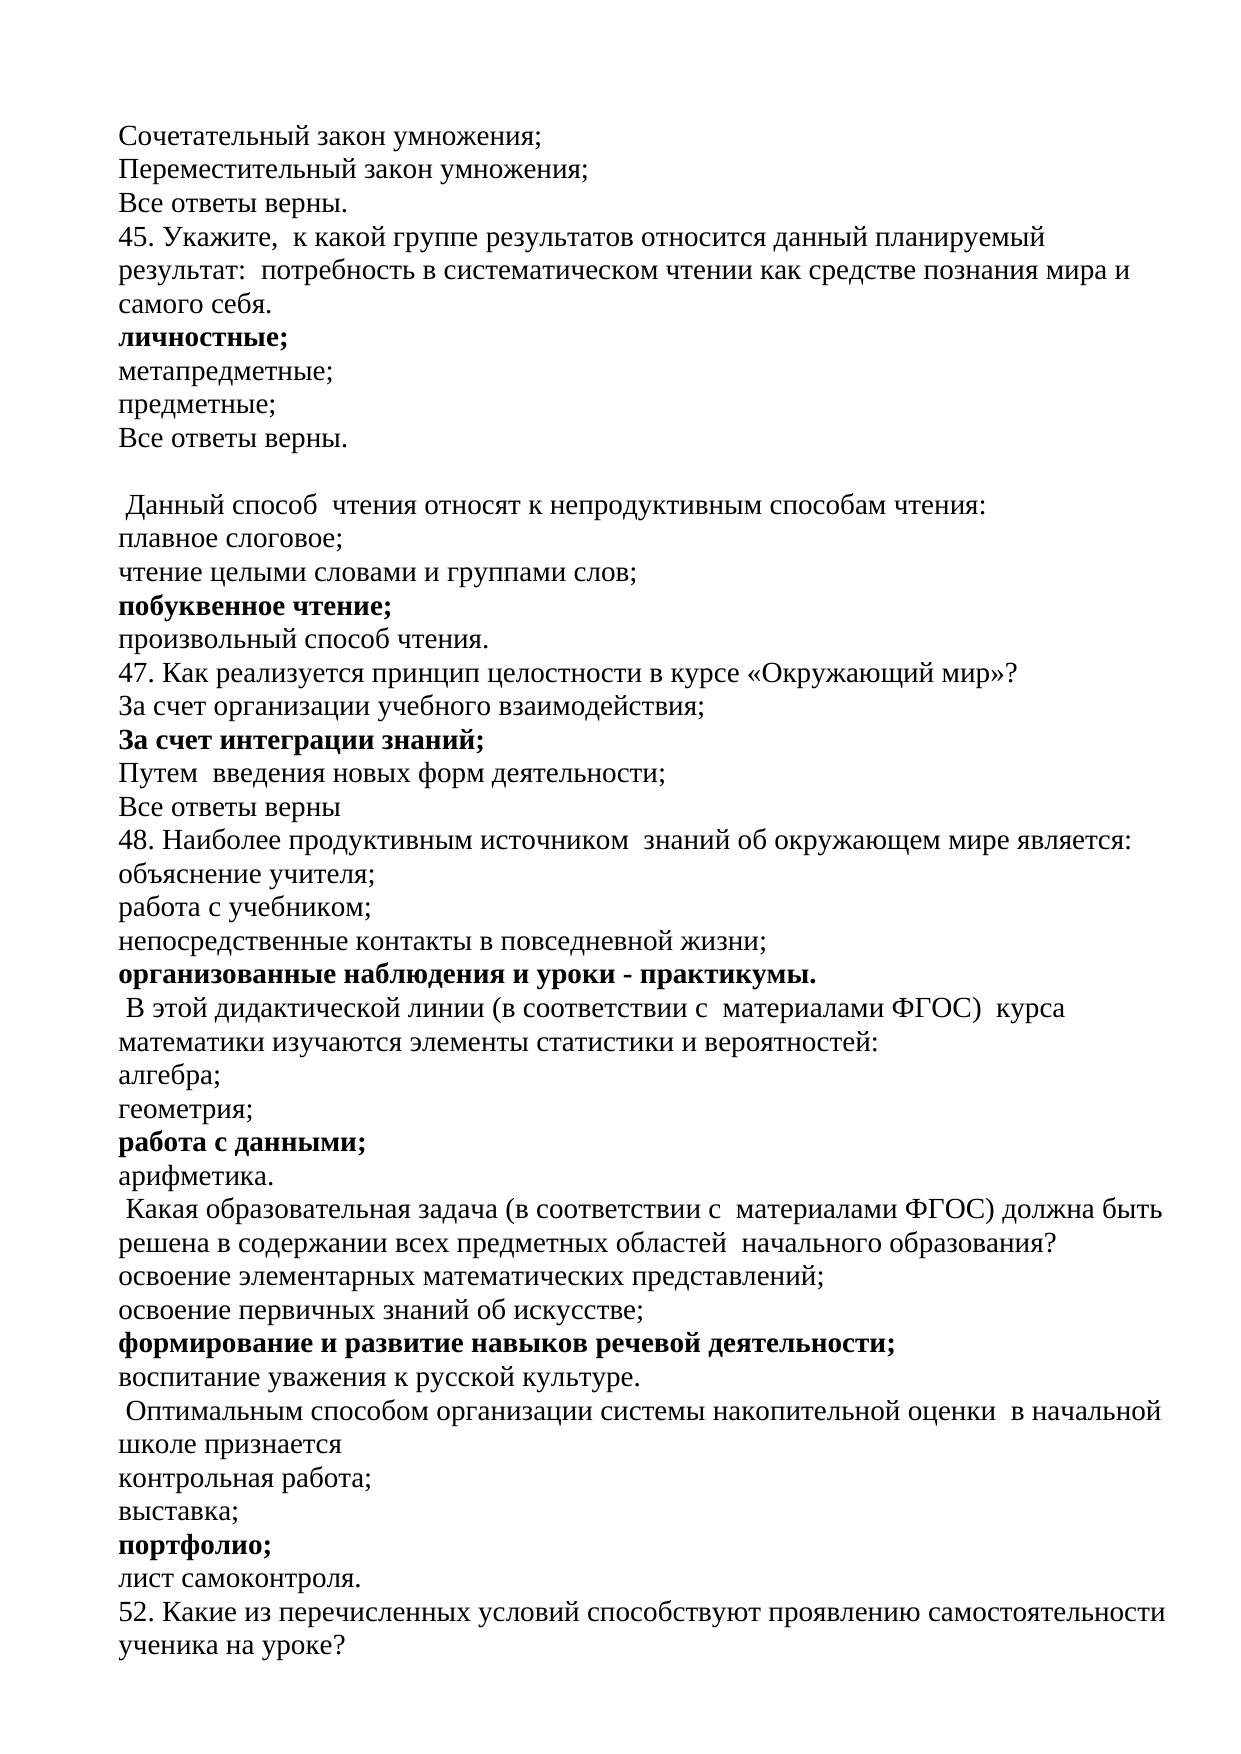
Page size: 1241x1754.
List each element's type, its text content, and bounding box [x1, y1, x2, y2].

text чтение целыми словами и группами слов; [118, 554, 1169, 588]
text Данный способ чтения относят к непродуктивным способам чтения: [118, 487, 1169, 521]
text 52. Какие из перечисленных условий способствуют проявлению самостоятельности ученика на уроке? [118, 1594, 1169, 1661]
text личностные; [118, 319, 1169, 353]
text 45. Укажите, к какой группе результатов относится данный планируемый результат: потребность в систематическом чтении как средстве познания мира и самого себя. [118, 219, 1169, 319]
text 47. Как реализуется принцип целостности в курсе «Окружающий мир»? [118, 655, 1169, 688]
text Оптимальным способом организации системы накопительной оценки в начальной школе признается [118, 1393, 1169, 1460]
text портфолио; [118, 1527, 1169, 1560]
text Какая образовательная задача (в соответствии с материалами ФГОС) должна быть решена в содержании всех предметных областей начального образования? [118, 1191, 1169, 1258]
text В этой дидактической линии (в соответствии с материалами ФГОС) курса математики изучаются элементы статистики и вероятностей: [118, 990, 1169, 1057]
text объяснение учителя; [118, 856, 1169, 889]
text контрольная работа; [118, 1460, 1169, 1493]
text плавное слоговое; [118, 521, 1169, 554]
text воспитание уважения к русской культуре. [118, 1359, 1169, 1393]
text непосредственные контакты в повседневной жизни; [118, 923, 1169, 957]
text формирование и развитие навыков речевой деятельности; [118, 1326, 1169, 1359]
text За счет интеграции знаний; [118, 722, 1169, 755]
text выставка; [118, 1493, 1169, 1527]
text алгебра; [118, 1057, 1169, 1091]
text Переместительный закон умножения; [118, 152, 1169, 185]
text Путем введения новых форм деятельности; [118, 755, 1169, 789]
text освоение элементарных математических представлений; [118, 1258, 1169, 1292]
text лист самоконтроля. [118, 1560, 1169, 1594]
text организованные наблюдения и уроки - практикумы. [118, 957, 1169, 990]
text побуквенное чтение; [118, 588, 1169, 621]
text предметные; [118, 386, 1169, 420]
text арифметика. [118, 1158, 1169, 1191]
text геометрия; [118, 1091, 1169, 1124]
text Все ответы верны. [118, 185, 1169, 219]
text Все ответы верны [118, 789, 1169, 822]
text освоение первичных знаний об искусстве; [118, 1292, 1169, 1326]
text работа с учебником; [118, 889, 1169, 923]
text Все ответы верны. [118, 420, 1169, 453]
text Сочетательный закон умножения; [118, 118, 1169, 152]
text работа с данными; [118, 1124, 1169, 1158]
text произвольный способ чтения. [118, 621, 1169, 655]
text 48. Наиболее продуктивным источником знаний об окружающем мире является: [118, 822, 1169, 856]
text метапредметные; [118, 353, 1169, 386]
text За счет организации учебного взаимодействия; [118, 688, 1169, 722]
